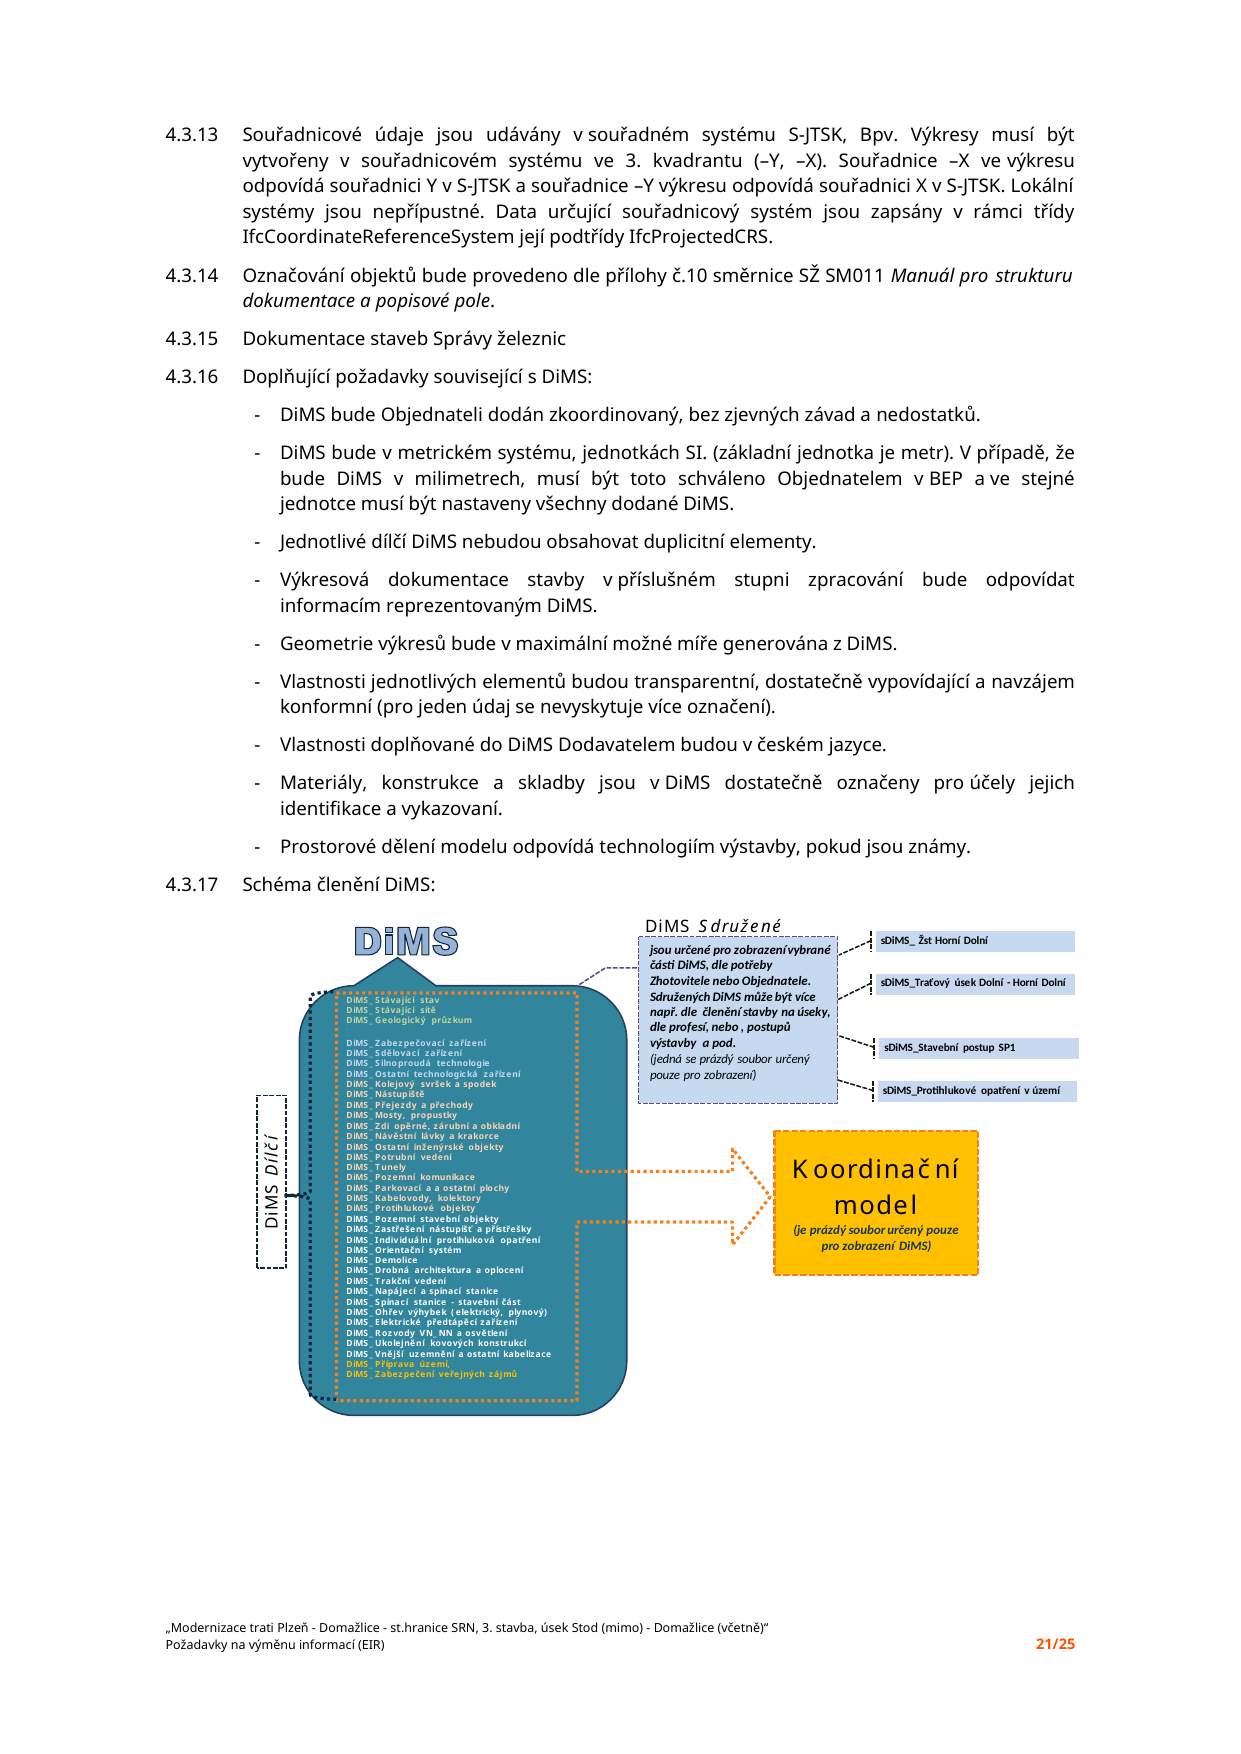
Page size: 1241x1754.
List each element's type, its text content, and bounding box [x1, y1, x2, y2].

list DiMS bude Objednateli dodán zkoordinovaný, bez zjevných závad a nedostatků. [254, 401, 1075, 427]
list DiMS bude v metrickém systému, jednotkách SI. (základní jednotka je metr). V případě, že bude DiMS v milimetrech, musí být toto schváleno Objednatelem v BEP a ve stejné jednotce musí být nastaveny všechny dodané DiMS. [254, 439, 1075, 516]
list Výkresová dokumentace stavby v příslušném stupni zpracování bude odpovídat informacím reprezentovaným DiMS. [254, 567, 1075, 618]
list Vlastnosti jednotlivých elementů budou transparentní, dostatečně vypovídající a navzájem konformní (pro jeden údaj se nevyskytuje více označení). [254, 668, 1075, 719]
text Označování objektů bude provedeno dle přílohy č.10 směrnice SŽ SM011 Manuál pro strukturu dokumentace a popisové pole. [165, 262, 1075, 313]
list Jednotlivé dílčí DiMS nebudou obsahovat duplicitní elementy. [254, 528, 1075, 554]
text Doplňující požadavky související s DiMS: [165, 363, 1075, 389]
text Schéma členění DiMS: [165, 871, 1075, 897]
text Dokumentace staveb Správy železnic [165, 325, 1075, 351]
text Souřadnicové údaje jsou udávány v souřadném systému S-JTSK, Bpv. Výkresy musí být vytvořeny v souřadnicovém systému ve 3. kvadrantu (–Y, –X). Souřadnice –X ve výkresu odpovídá souřadnici Y v S-JTSK a souřadnice –Y výkresu odpovídá souřadnici X v S-JTSK. Lokální systémy jsou nepřípustné. Data určující souřadnicový systém jsou zapsány v rámci třídy IfcCoordinateReferenceSystem její podtřídy IfcProjectedCRS. [165, 122, 1075, 249]
list Prostorové dělení modelu odpovídá technologiím výstavby, pokud jsou známy. [254, 833, 1075, 859]
list Geometrie výkresů bude v maximální možné míře generována z DiMS. [254, 630, 1075, 656]
list Materiály, konstrukce a skladby jsou v DiMS dostatečně označeny pro účely jejich identifikace a vykazovaní. [254, 770, 1075, 821]
list Vlastnosti doplňované do DiMS Dodavatelem budou v českém jazyce. [254, 732, 1075, 757]
